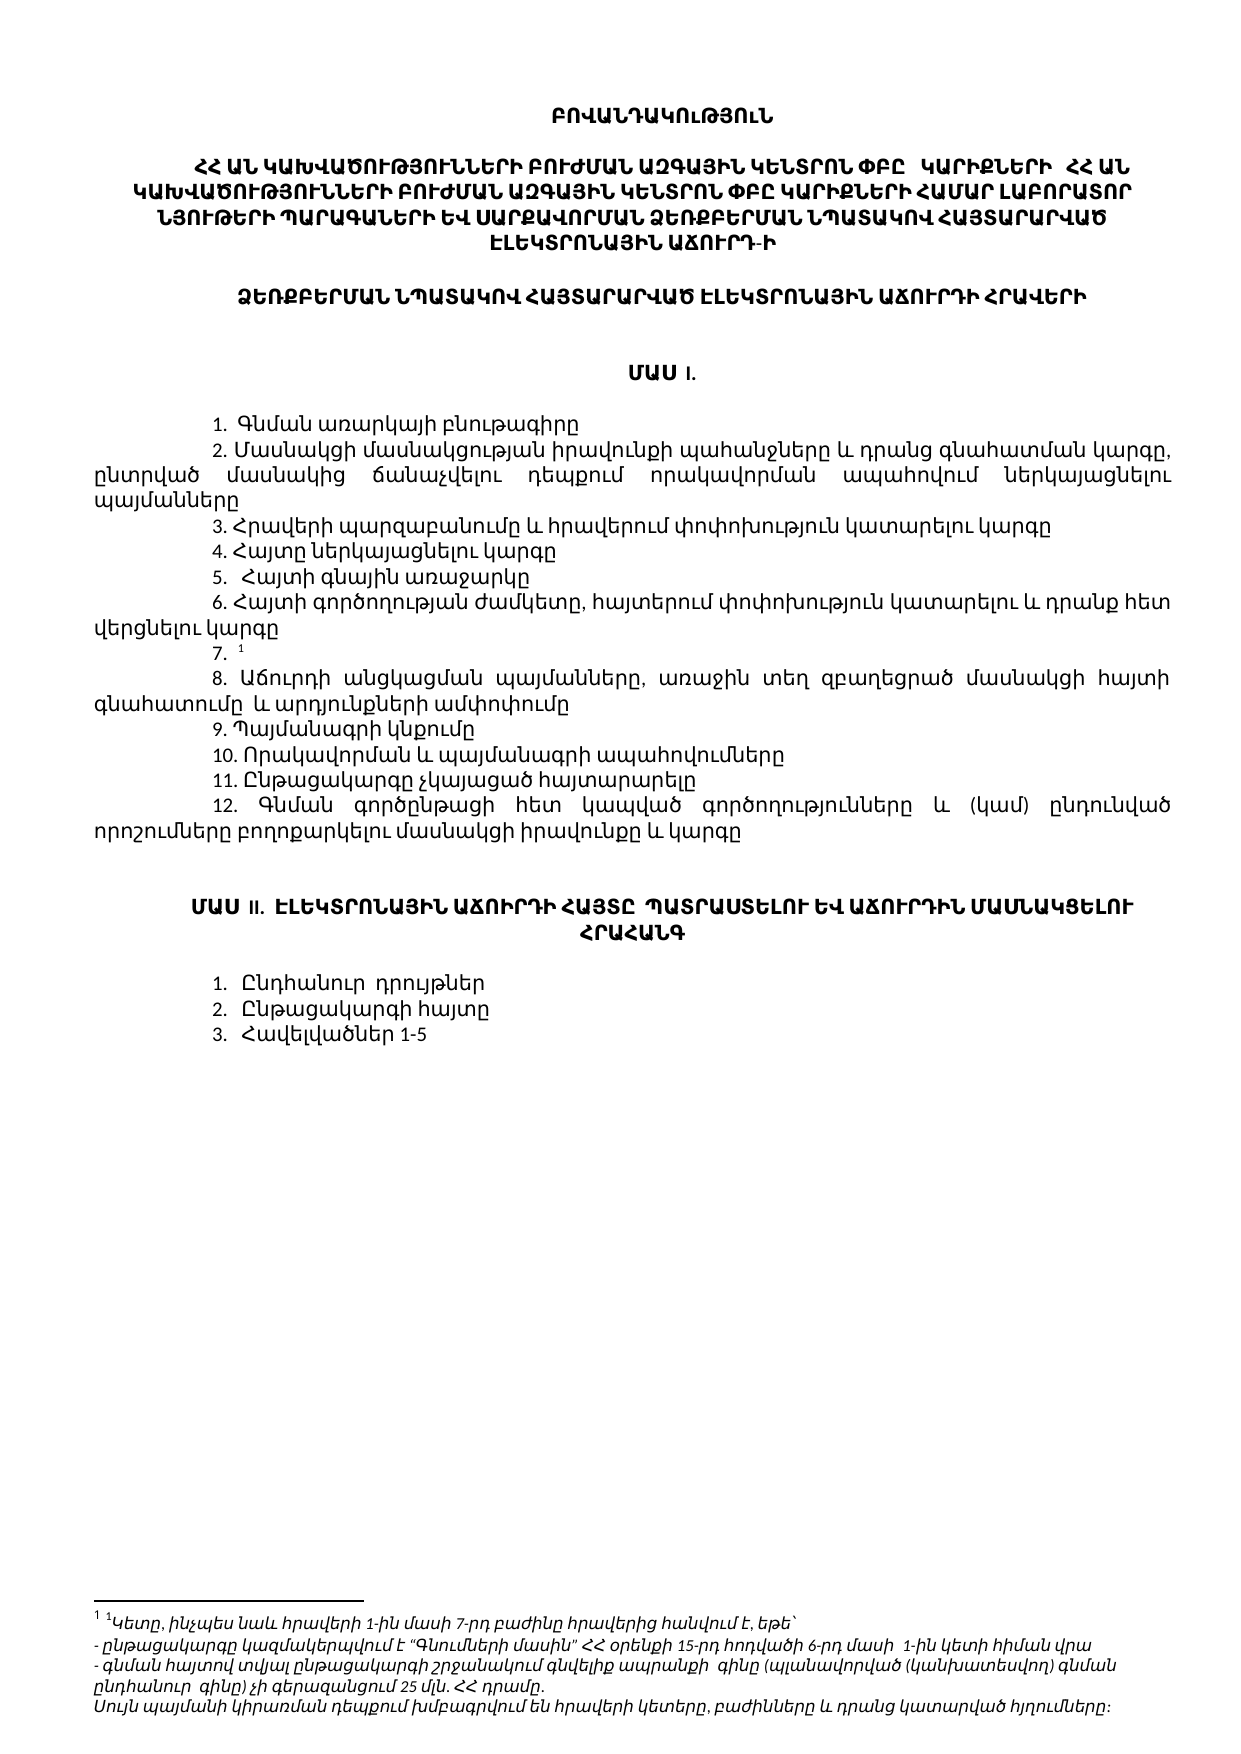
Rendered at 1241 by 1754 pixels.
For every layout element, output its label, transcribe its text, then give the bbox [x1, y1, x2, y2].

text ՄԱՍ I. [94, 361, 1171, 386]
text 3. Հրավերի պարզաբանումը և հրավերում փոփոխություն կատարելու կարգը [94, 513, 1171, 538]
text ՄԱՍ II. ԷԼԵԿՏՐՈՆԱՅԻՆ ԱՃՈԻՐԴԻ ՀԱՅՏԸ ՊԱՏՐԱՍՏԵԼՈՒ ԵՎ ԱՃՈՒՐԴԻՆ ՄԱՍՆԱԿՑԵԼՈՒ ՀՐԱՀԱՆԳ [94, 894, 1171, 945]
text ԲՈՎԱՆԴԱԿՈւԹՅՈւՆ [94, 103, 1171, 128]
text 8. Աճուրդի անցկացման պայմանները, առաջին տեղ զբաղեցրած մասնակցի հայտի գնահատումը և արդյունքների ամփոփումը [94, 666, 1171, 716]
text ՁԵՌՔԲԵՐՄԱՆ ՆՊԱՏԱԿՈՎ ՀԱՅՏԱՐԱՐՎԱԾ ԷԼԵԿՏՐՈՆԱՅԻՆ ԱՃՈՒՐԴԻ ՀՐԱՎԵՐԻ [94, 284, 1171, 310]
text 2. Ընթացակարգի հայտը [94, 996, 1171, 1021]
text 7. 1 [94, 640, 1171, 666]
text 2. Մասնակցի մասնակցության իրավունքի պահանջները և դրանց գնահատման կարգը, ընտրված մասնակից ճանաչվելու դեպքում որակավորման ապահովում ներկայացնելու պայմանները [94, 437, 1171, 513]
text ՀՀ ԱՆ ԿԱԽՎԱԾՈՒԹՅՈՒՆՆԵՐԻ ԲՈՒԺՄԱՆ ԱԶԳԱՅԻՆ ԿԵՆՏՐՈՆ ՓԲԸ ԿԱՐԻՔՆԵՐԻ ՀՀ ԱՆ ԿԱԽՎԱԾՈՒԹՅՈՒՆՆԵՐԻ ԲՈՒԺՄԱՆ ԱԶԳԱՅԻՆ ԿԵՆՏՐՈՆ ՓԲԸ ԿԱՐԻՔՆԵՐԻ ՀԱՄԱՐ ԼԱԲՈՐԱՏՈՐ ՆՅՈՒԹԵՐԻ ՊԱՐԱԳԱՆԵՐԻ ԵՎ ՍԱՐՔԱՎՈՐՄԱՆ ՁԵՌՔԲԵՐՄԱՆ ՆՊԱՏԱԿՈՎ ՀԱՅՏԱՐԱՐՎԱԾ ԷԼԵԿՏՐՈՆԱՅԻՆ ԱՃՈՒՐԴ-Ի [94, 154, 1171, 256]
text 1. Ընդհանուր դրույթներ [94, 971, 1171, 996]
text 6. Հայտի գործողության ժամկետը, հայտերում փոփոխություն կատարելու և դրանք հետ վերցնելու կարգը [94, 589, 1171, 640]
text 12. Գնման գործընթացի հետ կապված գործողությունները և (կամ) ընդունված որոշումները բողոքարկելու մասնակցի իրավունքը և կարգը [94, 793, 1171, 843]
text 11. Ընթացակարգը չկայացած հայտարարելը [94, 767, 1171, 793]
text 9. Պայմանագրի կնքումը [94, 716, 1171, 742]
text 5. Հայտի գնային առաջարկը [94, 564, 1171, 589]
text 3. Հավելվածներ 1-5 [94, 1021, 1171, 1047]
text 4. Հայտը ներկայացնելու կարգը [94, 538, 1171, 564]
text 1. Գնման առարկայի բնութագիրը [94, 411, 1171, 437]
text 10. Որակավորման և պայմանագրի ապահովումները [94, 742, 1171, 767]
